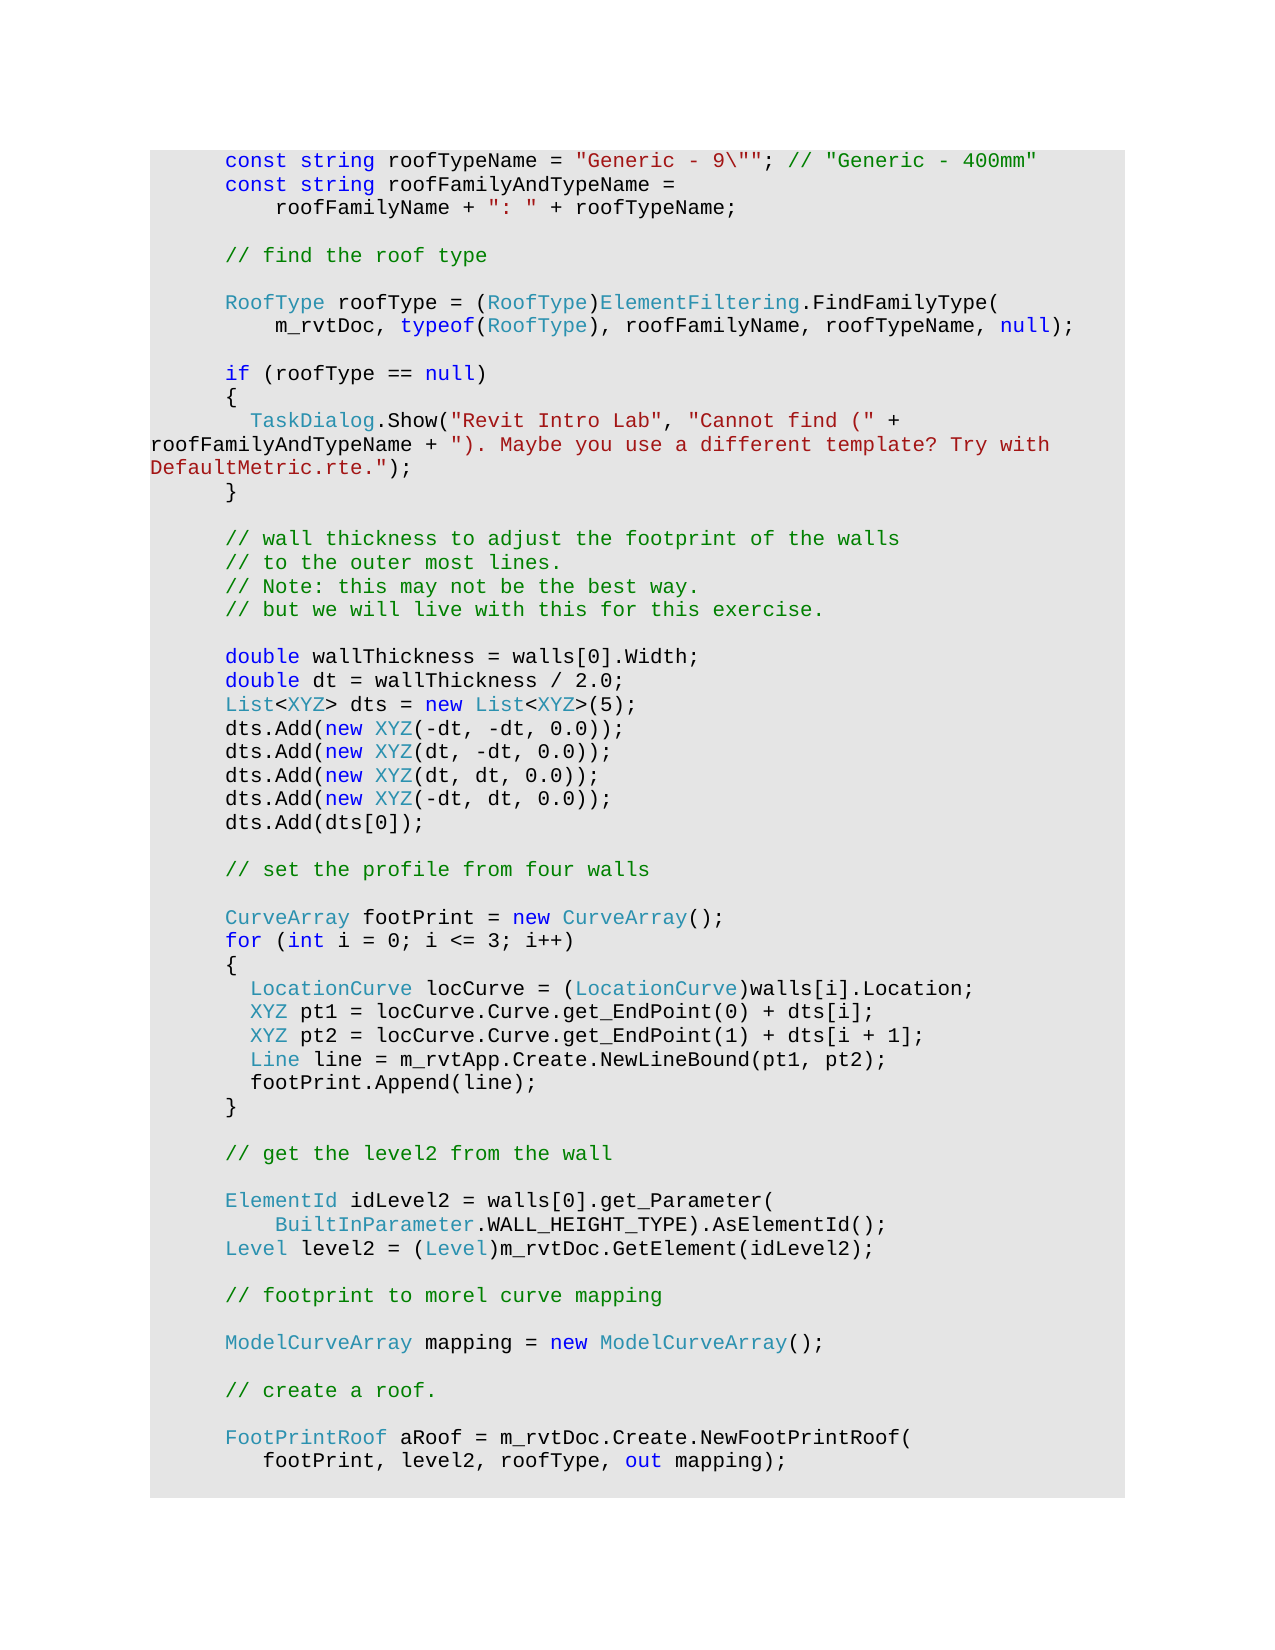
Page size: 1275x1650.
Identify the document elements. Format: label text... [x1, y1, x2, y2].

text // wall thickness to adjust the footprint of the walls [150, 528, 1125, 552]
text // to the outer most lines. [150, 552, 1125, 576]
text RoofType roofType = (RoofType)ElementFiltering.FindFamilyType( [150, 292, 1125, 316]
text FootPrintRoof aRoof = m_rvtDoc.Create.NewFootPrintRoof( [150, 1427, 1125, 1451]
text dts.Add(new XYZ(dt, -dt, 0.0)); [150, 741, 1125, 765]
text const string roofFamilyAndTypeName = [150, 174, 1125, 197]
text } [150, 481, 1125, 505]
text dts.Add(dts[0]); [150, 812, 1125, 836]
text footPrint.Append(line); [150, 1072, 1125, 1096]
text m_rvtDoc, typeof(RoofType), roofFamilyName, roofTypeName, null); [150, 316, 1125, 339]
text XYZ pt1 = locCurve.Curve.get_EndPoint(0) + dts[i]; [150, 1001, 1125, 1025]
text // Note: this may not be the best way. [150, 576, 1125, 599]
text dts.Add(new XYZ(-dt, dt, 0.0)); [150, 788, 1125, 812]
text Level level2 = (Level)m_rvtDoc.GetElement(idLevel2); [150, 1238, 1125, 1261]
text BuiltInParameter.WALL_HEIGHT_TYPE).AsElementId(); [150, 1214, 1125, 1238]
text // find the roof type [150, 244, 1125, 268]
text List<XYZ> dts = new List<XYZ>(5); [150, 694, 1125, 717]
text const string roofTypeName = "Generic - 9\""; // "Generic - 400mm" [150, 150, 1125, 174]
text double dt = wallThickness / 2.0; [150, 670, 1125, 694]
text dts.Add(new XYZ(-dt, -dt, 0.0)); [150, 717, 1125, 741]
text { [150, 954, 1125, 978]
text } [150, 1096, 1125, 1119]
text dts.Add(new XYZ(dt, dt, 0.0)); [150, 765, 1125, 788]
text XYZ pt2 = locCurve.Curve.get_EndPoint(1) + dts[i + 1]; [150, 1025, 1125, 1048]
text // footprint to morel curve mapping [150, 1285, 1125, 1309]
text // get the level2 from the wall [150, 1143, 1125, 1167]
text ModelCurveArray mapping = new ModelCurveArray(); [150, 1332, 1125, 1356]
text double wallThickness = walls[0].Width; [150, 647, 1125, 670]
text // but we will live with this for this exercise. [150, 599, 1125, 623]
text CurveArray footPrint = new CurveArray(); [150, 907, 1125, 930]
text Line line = m_rvtApp.Create.NewLineBound(pt1, pt2); [150, 1048, 1125, 1072]
text // create a roof. [150, 1379, 1125, 1403]
text TaskDialog.Show("Revit Intro Lab", "Cannot find (" + roofFamilyAndTypeName + "). Maybe you use a different template? Try with DefaultMetric.rte."); [150, 410, 1125, 481]
text for (int i = 0; i <= 3; i++) [150, 930, 1125, 954]
text ElementId idLevel2 = walls[0].get_Parameter( [150, 1190, 1125, 1214]
text if (roofType == null) [150, 363, 1125, 386]
text // set the profile from four walls [150, 859, 1125, 883]
text LocationCurve locCurve = (LocationCurve)walls[i].Location; [150, 978, 1125, 1001]
text footPrint, level2, roofType, out mapping); [150, 1451, 1125, 1474]
text { [150, 386, 1125, 410]
text roofFamilyName + ": " + roofTypeName; [150, 197, 1125, 221]
